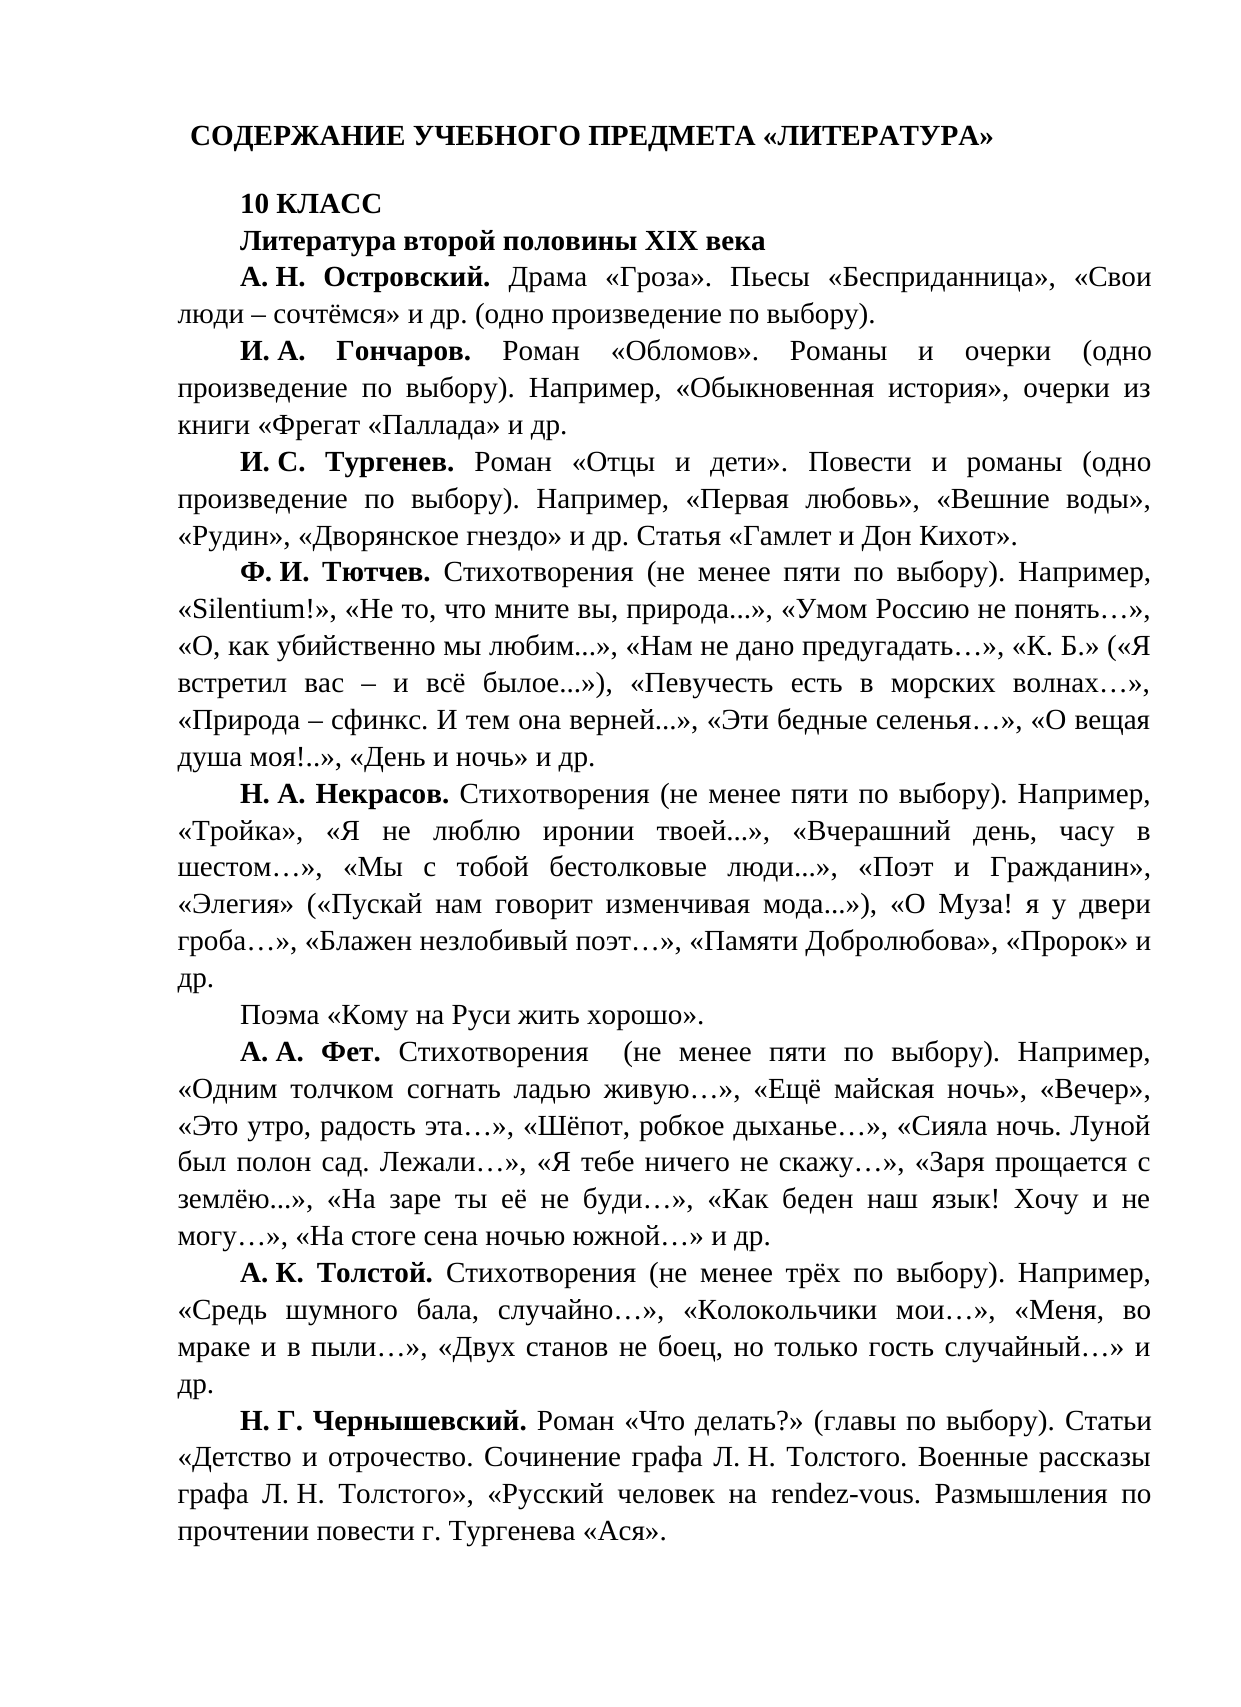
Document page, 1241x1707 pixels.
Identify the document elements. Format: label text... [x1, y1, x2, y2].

text И. А. Гончаров. Роман «Обломов». Романы и очерки ‌(одно произведение по выбору). Например, «Обыкновенная история», очерки из книги «Фрегат «Паллада» и др.‌‌ [177, 333, 1152, 441]
text Ф. И. Тютчев. Стихотворения ‌(не менее пяти по выбору). Например, «Silentium!», «Не то, что мните вы, природа...», «Умом Россию не понять…», «О, как убийственно мы любим...», «Нам не дано предугадать…», «К. Б.» («Я встретил вас – и всё былое...»), «Певучесть есть в морских волнах…», «Природа – сфинкс. И тем она верней...», «Эти бедные селенья…», «О вещая душа моя!..», «День и ночь» и др.‌‌ [177, 554, 1152, 772]
text Литература второй половины XIX века [177, 223, 1152, 256]
text А. К. Толстой. Стихотворения ‌(не менее трёх по выбору). Например, «Средь шумного бала, случайно…», «Колокольчики мои…», «Меня, во мраке и в пыли…», «Двух станов не боец, но только гость случайный…» и др.‌‌ [177, 1255, 1152, 1399]
text Н. А. Некрасов. Стихотворения ‌(не менее пяти по выбору). Например, «Тройка», «Я не люблю иронии твоей...», «Вчерашний день, часу в шестом…», «Мы с тобой бестолковые люди...», «Поэт и Гражданин», «Элегия» («Пускай нам говорит изменчивая мода...»), «О Муза! я у двери гроба…», «Блажен незлобивый поэт…», «Памяти Добролюбова», «Пророк» и др.‌‌ [177, 776, 1152, 994]
text Поэма «Кому на Руси жить хорошо». [177, 997, 1152, 1031]
text Н. Г. Чернышевский. Роман «Что делать?» ‌(главы по выбору).‌‌ Статьи «Детство и отрочество. Сочинение графа Л. Н. Толстого. Военные рассказы графа Л. Н. Толстого», «Русский человек на rendez-vous. Размышления по прочтении повести г. Тургенева «Ася». [177, 1403, 1152, 1547]
text А. Н. Островский. Драма «Гроза». Пьесы ‌«Бесприданница», «Свои люди – сочтёмся» и др. (одно произведение по выбору).‌‌ [177, 259, 1152, 330]
text СОДЕРЖАНИЕ УЧЕБНОГО ПРЕДМЕТА «ЛИТЕРАТУРА» [190, 118, 1152, 152]
text 10 КЛАСС [177, 186, 1152, 219]
text И. С. Тургенев. Роман «Отцы и дети». ‌Повести и романы (одно произведение по выбору). Например, «Первая любовь», «Вешние воды», «Рудин», «Дворянское гнездо» и др.‌‌ Статья «Гамлет и Дон Кихот». [177, 444, 1152, 551]
text А. А. Фет. Стихотворения ‌ (не менее пяти по выбору). Например, «Одним толчком согнать ладью живую…», «Ещё майская ночь», «Вечер», «Это утро, радость эта…», «Шёпот, робкое дыханье…», «Сияла ночь. Луной был полон сад. Лежали…», «Я тебе ничего не скажу…», «Заря прощается с землёю...», «На заре ты её не буди…», «Как беден наш язык! Хочу и не могу…», «На стоге сена ночью южной…» и др.‌‌ [177, 1034, 1152, 1252]
